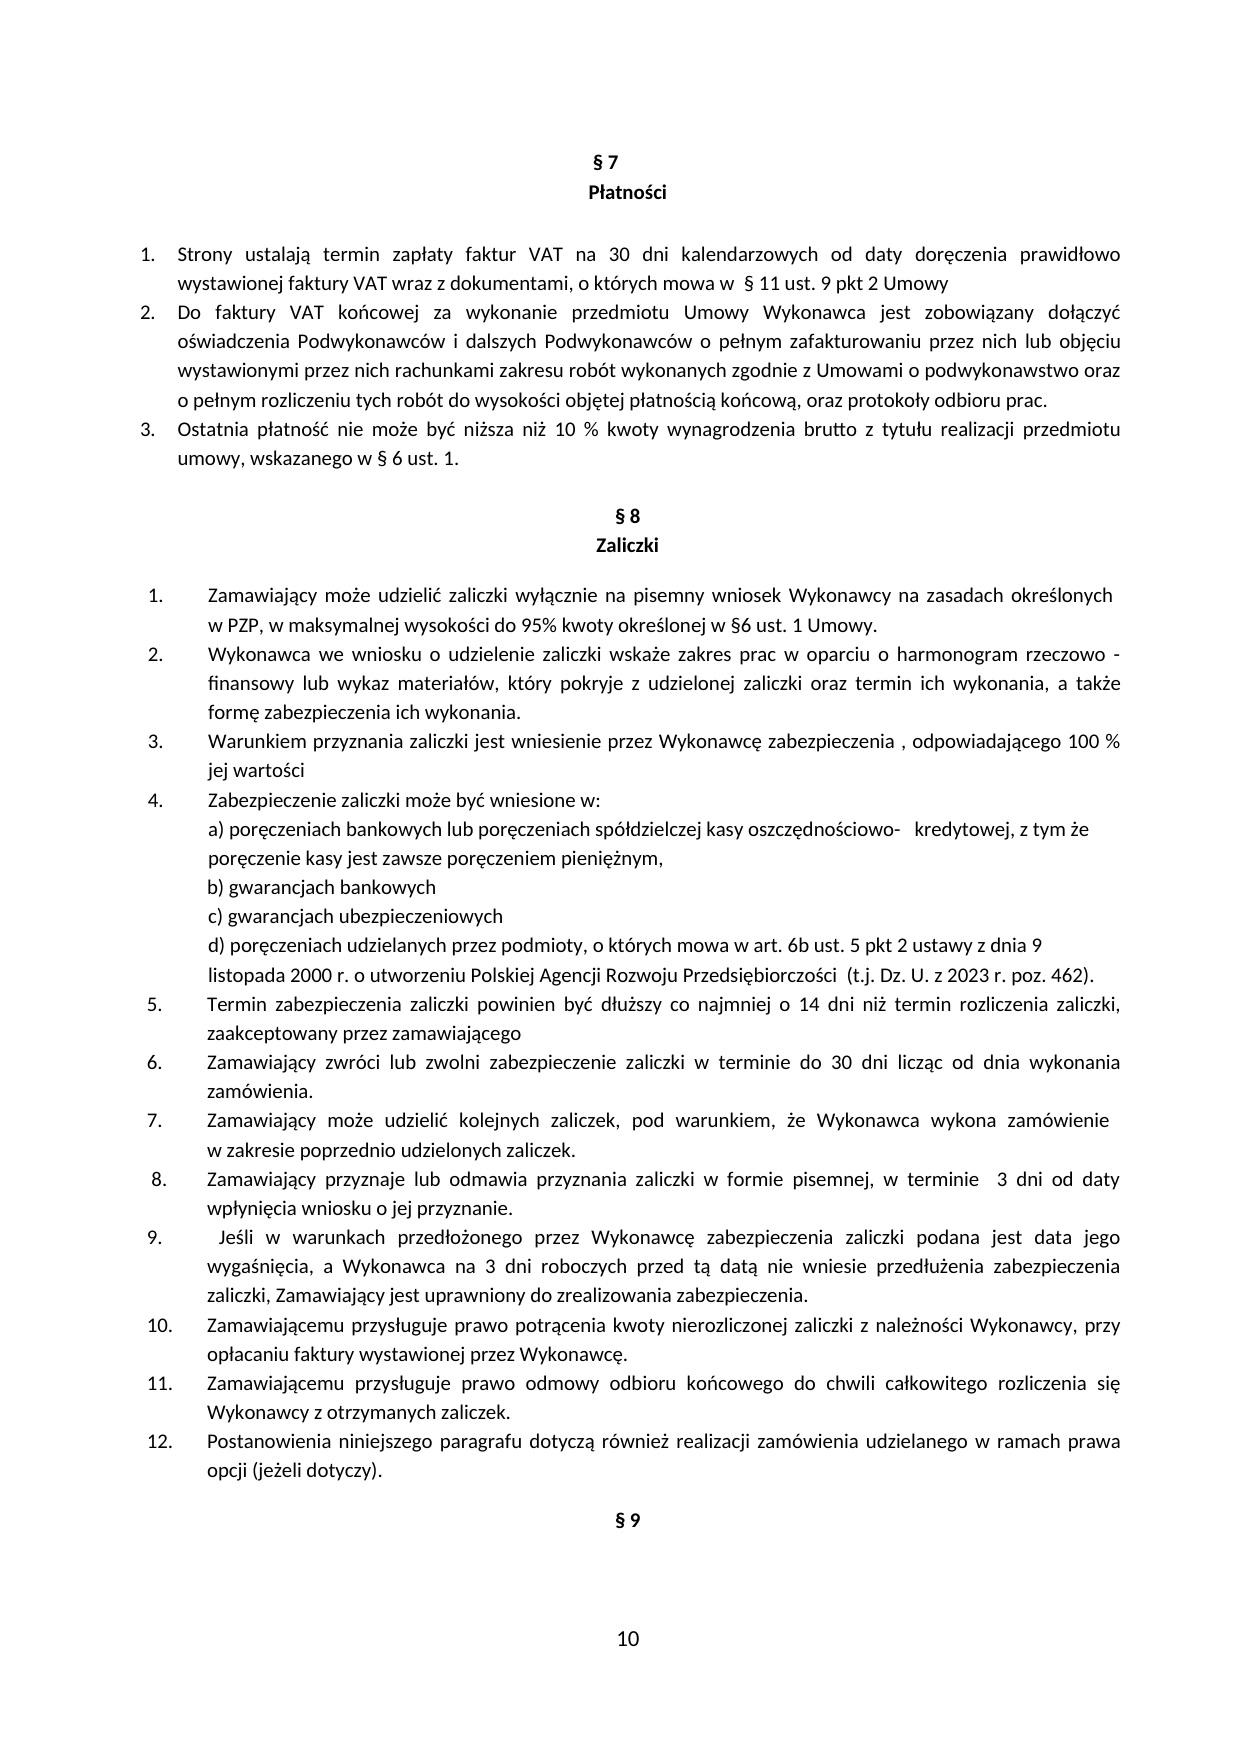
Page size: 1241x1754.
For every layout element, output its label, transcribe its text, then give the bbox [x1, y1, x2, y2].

list Zamawiający może udzielić zaliczki wyłącznie na pisemny wniosek Wykonawcy na zasadach określonych w PZP, w maksymalnej wysokości do 95% kwoty określonej w §6 ust. 1 Umowy. [148, 583, 1122, 637]
list § 8 [133, 503, 1122, 529]
text 9. Jeśli w warunkach przedłożonego przez Wykonawcę zabezpieczenia zaliczki podana jest data jego wygaśnięcia, a Wykonawca na 3 dni roboczych przed tą datą nie wniesie przedłużenia zabezpieczenia zaliczki, Zamawiający jest uprawniony do zrealizowania zabezpieczenia. [147, 1224, 1122, 1308]
list b) gwarancjach bankowych c) gwarancjach ubezpieczeniowych d) poręczeniach udzielanych przez podmioty, o których mowa w art. 6b ust. 5 pkt 2 ustawy z dnia 9 listopada 2000 r. o utworzeniu Polskiej Agencji Rozwoju Przedsiębiorczości (t.j. Dz. U. z 2023 r. poz. 462). [207, 874, 1122, 987]
text 12. Postanowienia niniejszego paragrafu dotyczą również realizacji zamówienia udzielanego w ramach prawa opcji (jeżeli dotyczy). [147, 1428, 1122, 1483]
list Ostatnia płatność nie może być niższa niż 10 % kwoty wynagrodzenia brutto z tytułu realizacji przedmiotu umowy, wskazanego w § 6 ust. 1. [140, 416, 1122, 471]
list Wykonawca we wniosku o udzielenie zaliczki wskaże zakres prac w oparciu o harmonogram rzeczowo -finansowy lub wykaz materiałów, który pokryje z udzielonej zaliczki oraz termin ich wykonania, a także formę zabezpieczenia ich wykonania. [148, 641, 1122, 725]
text Zaliczki [133, 533, 1122, 558]
text 10. Zamawiającemu przysługuje prawo potrącenia kwoty nierozliczonej zaliczki z należności Wykonawcy, przy opłacaniu faktury wystawionej przez Wykonawcę. [147, 1312, 1122, 1366]
list Zabezpieczenie zaliczki może być wniesione w: a) poręczeniach bankowych lub poręczeniach spółdzielczej kasy oszczędnościowo- kredytowej, z tym że poręczenie kasy jest zawsze poręczeniem pieniężnym, [148, 787, 1122, 871]
text 8. Zamawiający przyznaje lub odmawia przyznania zaliczki w formie pisemnej, w terminie 3 dni od daty wpłynięcia wniosku o jej przyznanie. [147, 1166, 1122, 1221]
text 7. Zamawiający może udzielić kolejnych zaliczek, pod warunkiem, że Wykonawca wykona zamówienie w zakresie poprzednio udzielonych zaliczek. [147, 1108, 1122, 1162]
text 11. Zamawiającemu przysługuje prawo odmowy odbioru końcowego do chwili całkowitego rozliczenia się Wykonawcy z otrzymanych zaliczek. [147, 1370, 1122, 1425]
text 5. Termin zabezpieczenia zaliczki powinien być dłuższy co najmniej o 14 dni niż termin rozliczenia zaliczki, zaakceptowany przez zamawiającego [147, 991, 1122, 1046]
text Płatności [133, 179, 1122, 205]
list § 9 [133, 1508, 1122, 1533]
list Warunkiem przyznania zaliczki jest wniesienie przez Wykonawcę zabezpieczenia , odpowiadającego 100 % jej wartości [148, 728, 1122, 783]
text 6. Zamawiający zwróci lub zwolni zabezpieczenie zaliczki w terminie do 30 dni licząc od dnia wykonania zamówienia. [147, 1049, 1122, 1104]
list Strony ustalają termin zapłaty faktur VAT na 30 dni kalendarzowych od daty doręczenia prawidłowo wystawionej faktury VAT wraz z dokumentami, o których mowa w § 11 ust. 9 pkt 2 Umowy [140, 241, 1122, 296]
list Do faktury VAT końcowej za wykonanie przedmiotu Umowy Wykonawca jest zobowiązany dołączyć oświadczenia Podwykonawców i dalszych Podwykonawców o pełnym zafakturowaniu przez nich lub objęciu wystawionymi przez nich rachunkami zakresu robót wykonanych zgodnie z Umowami o podwykonawstwo oraz o pełnym rozliczeniu tych robót do wysokości objętej płatnością końcową, oraz protokoły odbioru prac. [140, 299, 1122, 412]
